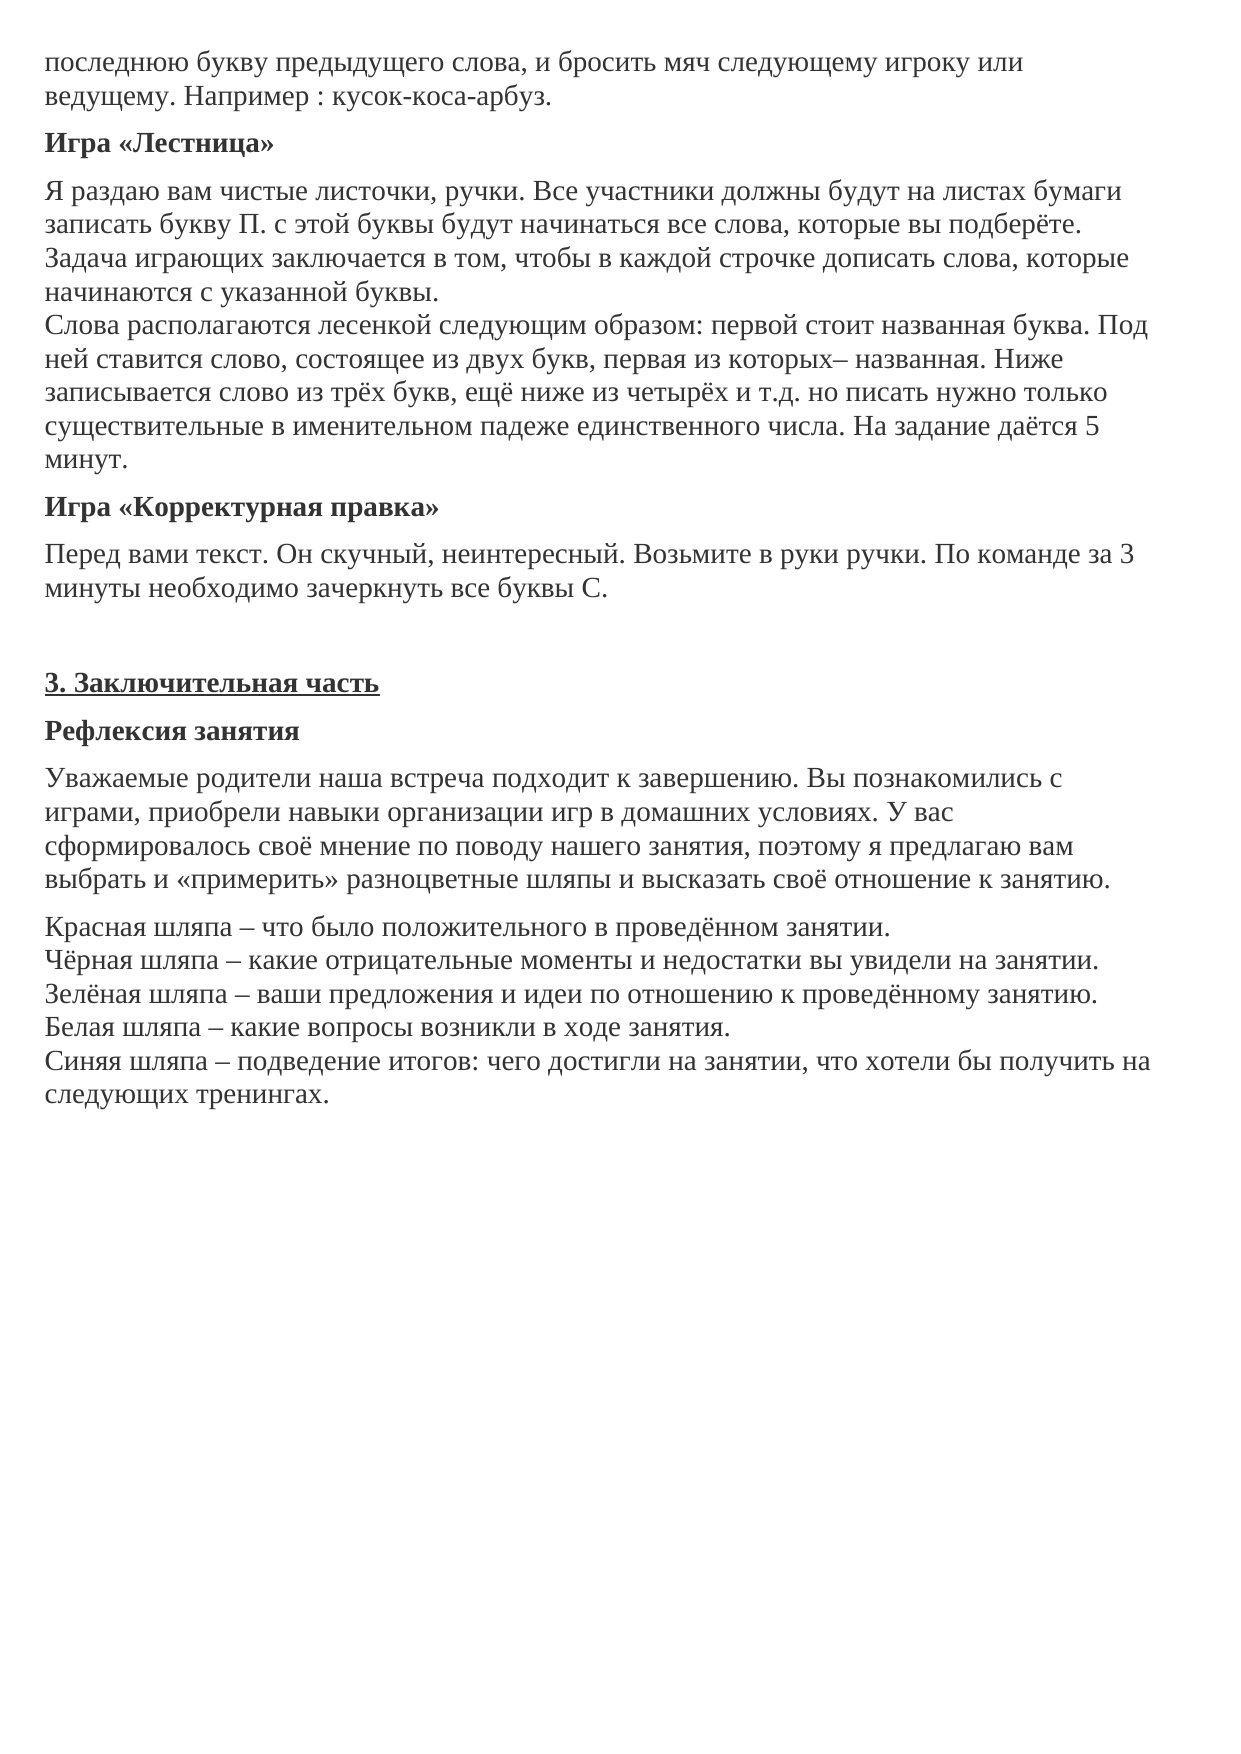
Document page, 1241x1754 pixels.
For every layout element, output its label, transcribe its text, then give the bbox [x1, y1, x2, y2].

text Перед вами текст. Он скучный, неинтересный. Возьмите в руки ручки. По команде за 3 минуты необходимо зачеркнуть все буквы С. [44, 537, 1152, 604]
text Уважаемые родители наша встреча подходит к завершению. Вы познакомились с играми, приобрели навыки организации игр в домашних условиях. У вас сформировалось своё мнение по поводу нашего занятия, поэтому я предлагаю вам выбрать и «примерить» разноцветные шляпы и высказать своё отношение к занятию. [44, 761, 1152, 895]
text Красная шляпа – что было положительного в проведённом занятии. Чёрная шляпа – какие отрицательные моменты и недостатки вы увидели на занятии. Зелёная шляпа – ваши предложения и идеи по отношению к проведённому занятию. Белая шляпа – какие вопросы возникли в ходе занятия. Синяя шляпа – подведение итогов: чего достигли на занятии, что хотели бы получить на следующих тренингах. [44, 909, 1152, 1110]
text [44, 44, 1152, 111]
text Игра «Корректурная правка» [44, 489, 1152, 523]
text 3. Заключительная часть [44, 665, 1152, 699]
text Рефлексия занятия [44, 713, 1152, 747]
text Игра «Лестница» [44, 126, 1152, 159]
text Я раздаю вам чистые листочки, ручки. Все участники должны будут на листах бумаги записать букву П. с этой буквы будут начинаться все слова, которые вы подберёте. Задача играющих заключается в том, чтобы в каждой строчке дописать слова, которые начинаются с указанной буквы. Слова располагаются лесенкой следующим образом: первой стоит названная буква. Под ней ставится слово, состоящее из двух букв, первая из которых– названная. Ниже записывается слово из трёх букв, ещё ниже из четырёх и т.д. но писать нужно только существительные в именительном падеже единственного числа. На задание даётся 5 минут. [44, 173, 1152, 475]
